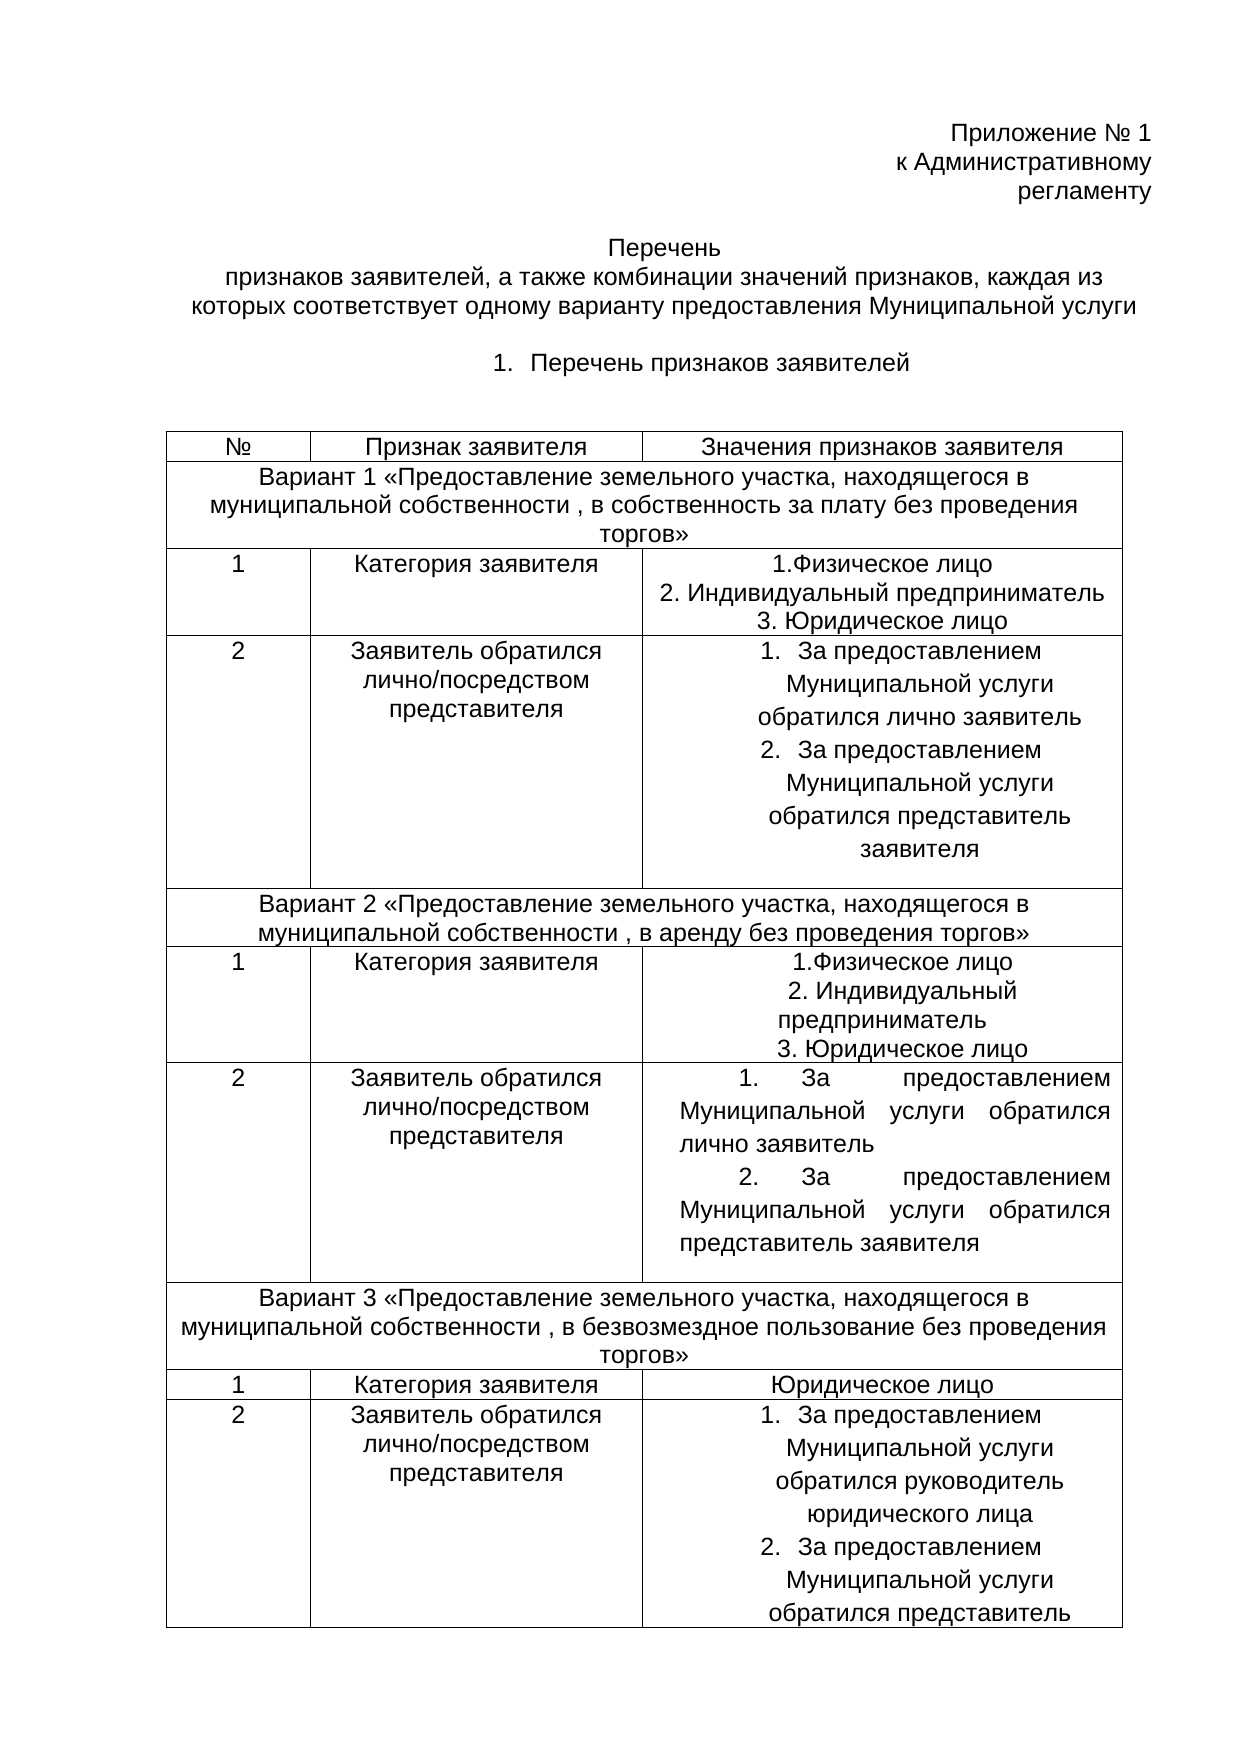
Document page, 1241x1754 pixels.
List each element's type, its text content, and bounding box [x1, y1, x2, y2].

table_cell 1.Физическое лицо 2. Индивидуальный предприниматель 3. Юридическое лицо [643, 947, 1122, 1062]
table_cell За предоставлением Муниципальной услуги обратился лично заявитель За предоставлением Муниципальной услуги обратился представитель заявителя [643, 1063, 1122, 1282]
table_cell 2 [167, 1063, 310, 1282]
text признаков заявителей, а также комбинации значений признаков, каждая из которых соответствует одному варианту предоставления Муниципальной услуги [177, 262, 1152, 319]
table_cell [643, 1400, 1122, 1627]
table_cell 1.Физическое лицо 2. Индивидуальный предприниматель 3. Юридическое лицо [643, 549, 1122, 635]
text Приложение № 1 [797, 118, 1152, 147]
table_cell 1 [167, 1370, 310, 1399]
table_cell Заявитель обратился лично/посредством представителя [311, 1063, 642, 1282]
text к Административному регламенту [797, 147, 1152, 204]
table_cell Категория заявителя [311, 947, 642, 1062]
table_cell Вариант 3 «Предоставление земельного участка, находящегося в муниципальной собственности , в безвозмездное пользование без проведения торгов» [167, 1283, 1122, 1369]
table_cell За предоставлением Муниципальной услуги обратился лично заявитель За предоставлением Муниципальной услуги обратился представитель заявителя [643, 636, 1122, 888]
table_header Значения признаков заявителя [643, 432, 1122, 461]
table_cell 2 [167, 636, 310, 888]
list Перечень признаков заявителей [251, 348, 1152, 377]
table_header № [167, 432, 310, 461]
table_cell Вариант 2 «Предоставление земельного участка, находящегося в муниципальной собственности , в аренду без проведения торгов» [167, 889, 1122, 946]
table_cell Категория заявителя [311, 549, 642, 635]
table_cell Заявитель обратился лично/посредством представителя [311, 636, 642, 888]
text Перечень [177, 233, 1152, 262]
table_cell 1 [167, 947, 310, 1062]
table_header Признак заявителя [311, 432, 642, 461]
table_cell Вариант 1 «Предоставление земельного участка, находящегося в муниципальной собственности , в собственность за плату без проведения торгов» [167, 462, 1122, 548]
table_cell 2 [167, 1400, 310, 1627]
table_cell 1 [167, 549, 310, 635]
table_cell Категория заявителя [311, 1370, 642, 1399]
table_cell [311, 1400, 642, 1627]
table_cell Юридическое лицо [643, 1370, 1122, 1399]
